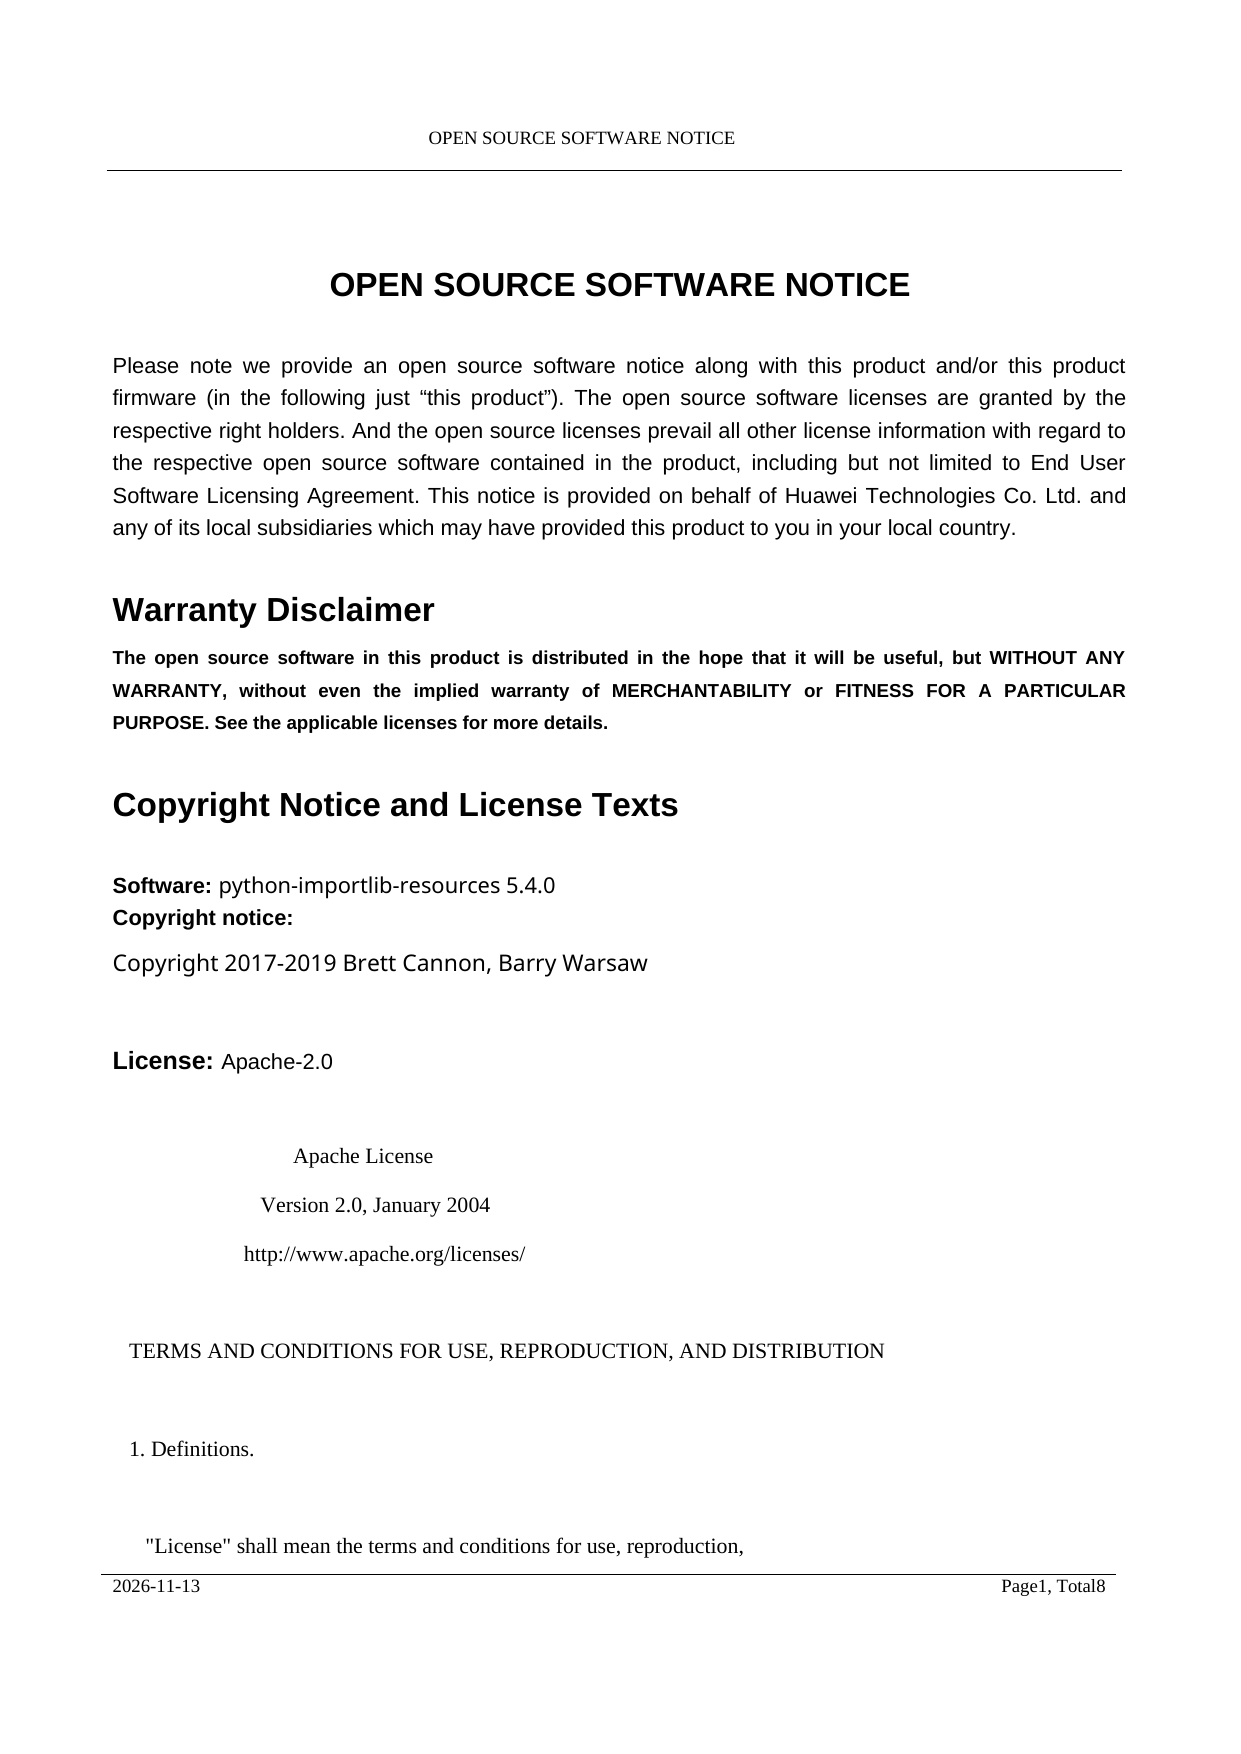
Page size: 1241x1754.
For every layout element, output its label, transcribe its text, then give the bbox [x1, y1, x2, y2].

text Copyright Notice and License Texts [112, 771, 1128, 836]
text Software: python-importlib-resources 5.4.0 [112, 869, 1128, 901]
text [112, 1091, 1128, 1562]
text Warranty Disclaimer [112, 576, 1128, 641]
text License: Apache-2.0 [112, 1044, 1128, 1077]
text Copyright notice: [112, 901, 1128, 934]
text The open source software in this product is distributed in the hope that it will be useful, but WITHOUT ANY WARRANTY, without even the implied warranty of MERCHANTABILITY or FITNESS FOR A PARTICULAR PURPOSE. See the applicable licenses for more details. [112, 641, 1128, 739]
text OPEN SOURCE SOFTWARE NOTICE [112, 251, 1128, 316]
text Please note we provide an open source software notice along with this product and/or this product firmware (in the following just “this product”). The open source software licenses are granted by the respective right holders. And the open source licenses prevail all other license information with regard to the respective open source software contained in the product, including but not limited to End User Software Licensing Agreement. This notice is provided on behalf of Huawei Technologies Co. Ltd. and any of its local subsidiaries which may have provided this product to you in your local country. [112, 349, 1128, 544]
text Copyright 2017-2019 Brett Cannon, Barry Warsaw [112, 947, 1128, 1028]
